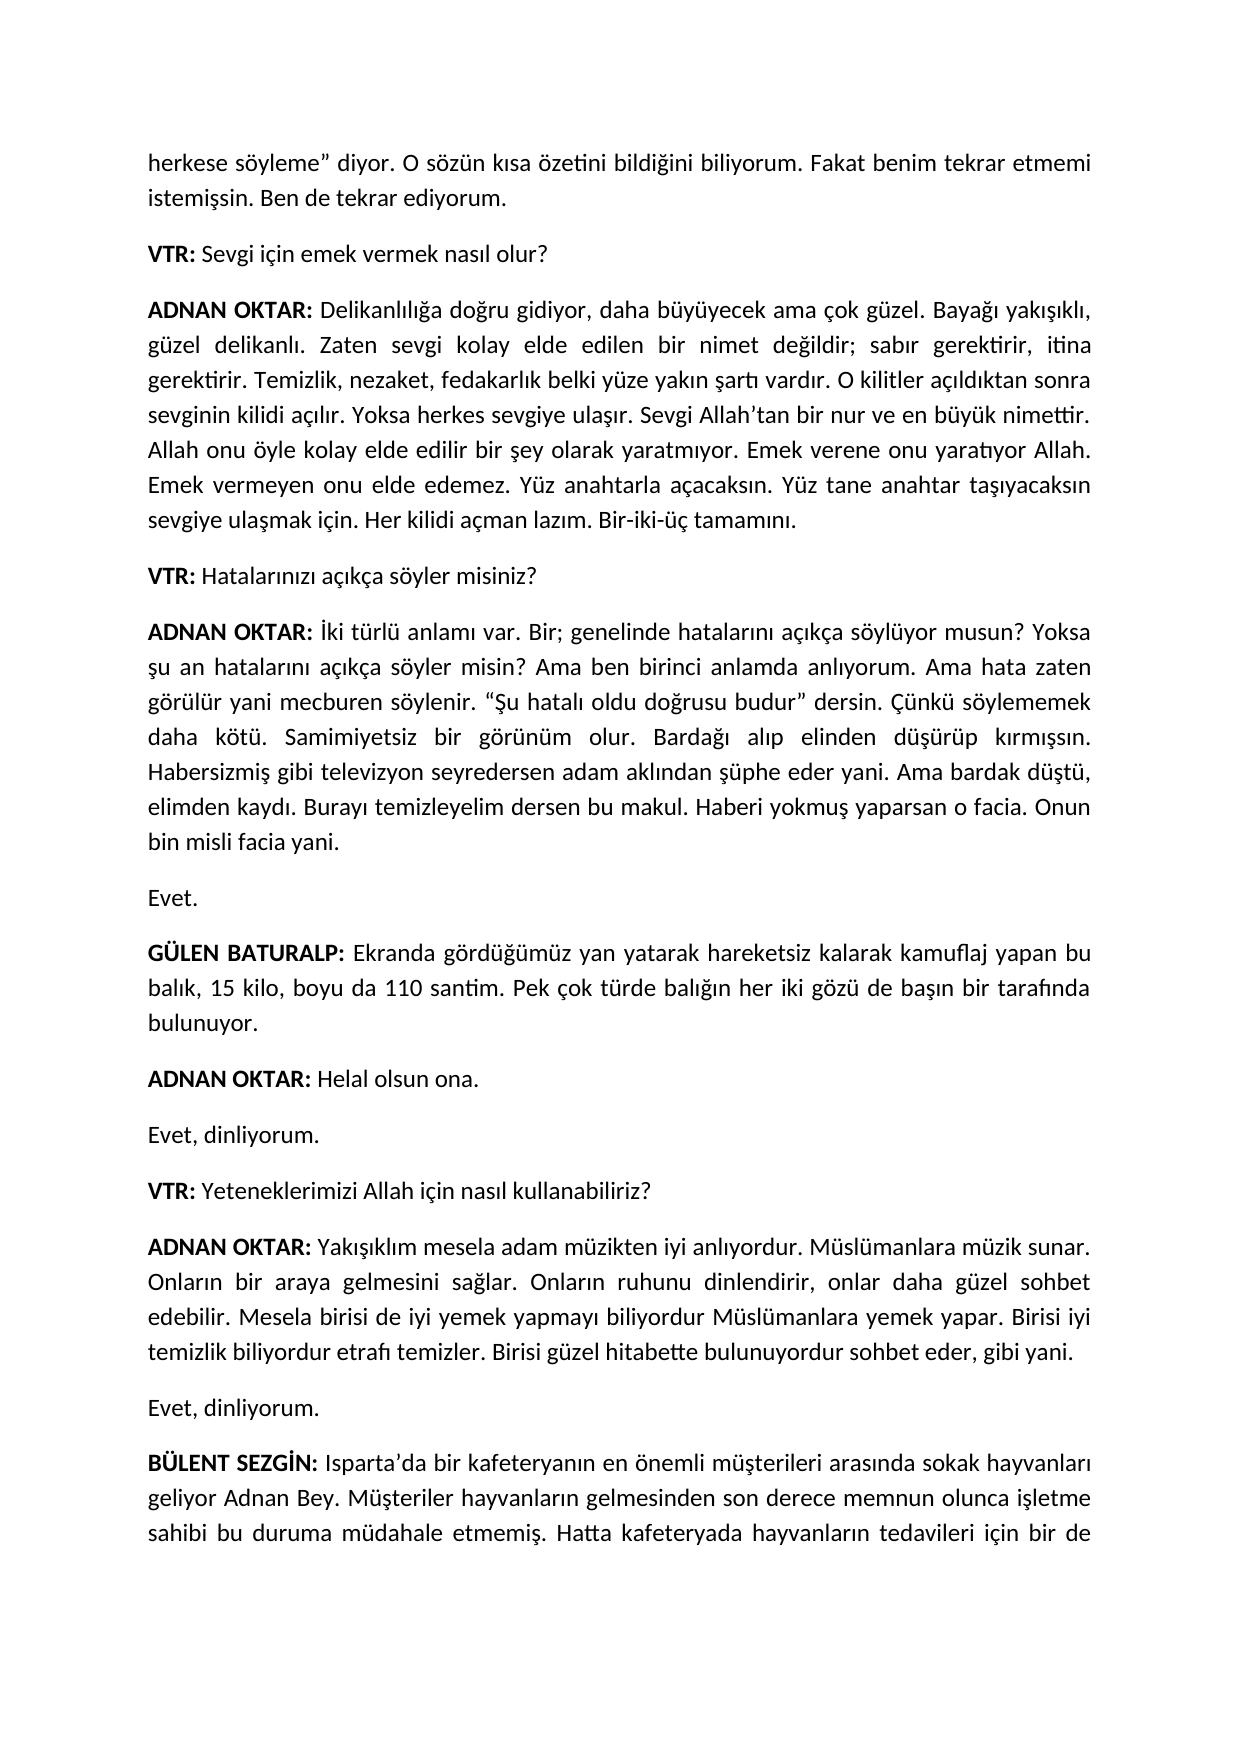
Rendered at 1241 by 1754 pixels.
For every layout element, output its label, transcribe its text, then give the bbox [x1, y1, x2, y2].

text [148, 1448, 1093, 1548]
text VTR: Sevgi için emek vermek nasıl olur? [148, 238, 1093, 269]
text ADNAN OKTAR: İki türlü anlamı var. Bir; genelinde hatalarını açıkça söylüyor musun? Yoksa şu an hatalarını açıkça söyler misin? Ama ben birinci anlamda anlıyorum. Ama hata zaten görülür yani mecburen söylenir. “Şu hatalı oldu doğrusu budur” dersin. Çünkü söylememek daha kötü. Samimiyetsiz bir görünüm olur. Bardağı alıp elinden düşürüp kırmışsın. Habersizmiş gibi televizyon seyredersen adam aklından şüphe eder yani. Ama bardak düştü, elimden kaydı. Burayı temizleyelim dersen bu makul. Haberi yokmuş yaparsan o facia. Onun bin misli facia yani. [148, 616, 1093, 856]
text ADNAN OKTAR: Helal olsun ona. [148, 1063, 1093, 1094]
text Evet, dinliyorum. [148, 1119, 1093, 1150]
text VTR: Hatalarınızı açıkça söyler misiniz? [148, 560, 1093, 591]
text Evet. [148, 882, 1093, 912]
text ADNAN OKTAR: Yakışıklım mesela adam müzikten iyi anlıyordur. Müslümanlara müzik sunar. Onların bir araya gelmesini sağlar. Onların ruhunu dinlendirir, onlar daha güzel sohbet edebilir. Mesela birisi de iyi yemek yapmayı biliyordur Müslümanlara yemek yapar. Birisi iyi temizlik biliyordur etrafı temizler. Birisi güzel hitabette bulunuyordur sohbet eder, gibi yani. [148, 1231, 1093, 1366]
text Evet, dinliyorum. [148, 1392, 1093, 1422]
text ADNAN OKTAR: Delikanlılığa doğru gidiyor, daha büyüyecek ama çok güzel. Bayağı yakışıklı, güzel delikanlı. Zaten sevgi kolay elde edilen bir nimet değildir; sabır gerektirir, itina gerektirir. Temizlik, nezaket, fedakarlık belki yüze yakın şartı vardır. O kilitler açıldıktan sonra sevginin kilidi açılır. Yoksa herkes sevgiye ulaşır. Sevgi Allah’tan bir nur ve en büyük nimettir. Allah onu öyle kolay elde edilir bir şey olarak yaratmıyor. Emek verene onu yaratıyor Allah. Emek vermeyen onu elde edemez. Yüz anahtarla açacaksın. Yüz tane anahtar taşıyacaksın sevgiye ulaşmak için. Her kilidi açman lazım. Bir-iki-üç tamamını. [148, 294, 1093, 535]
text GÜLEN BATURALP: Ekranda gördüğümüz yan yatarak hareketsiz kalarak kamuflaj yapan bu balık, 15 kilo, boyu da 110 santim. Pek çok türde balığın her iki gözü de başın bir tarafında bulunuyor. [148, 938, 1093, 1038]
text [148, 148, 1093, 213]
text VTR: Yeteneklerimizi Allah için nasıl kullanabiliriz? [148, 1175, 1093, 1206]
